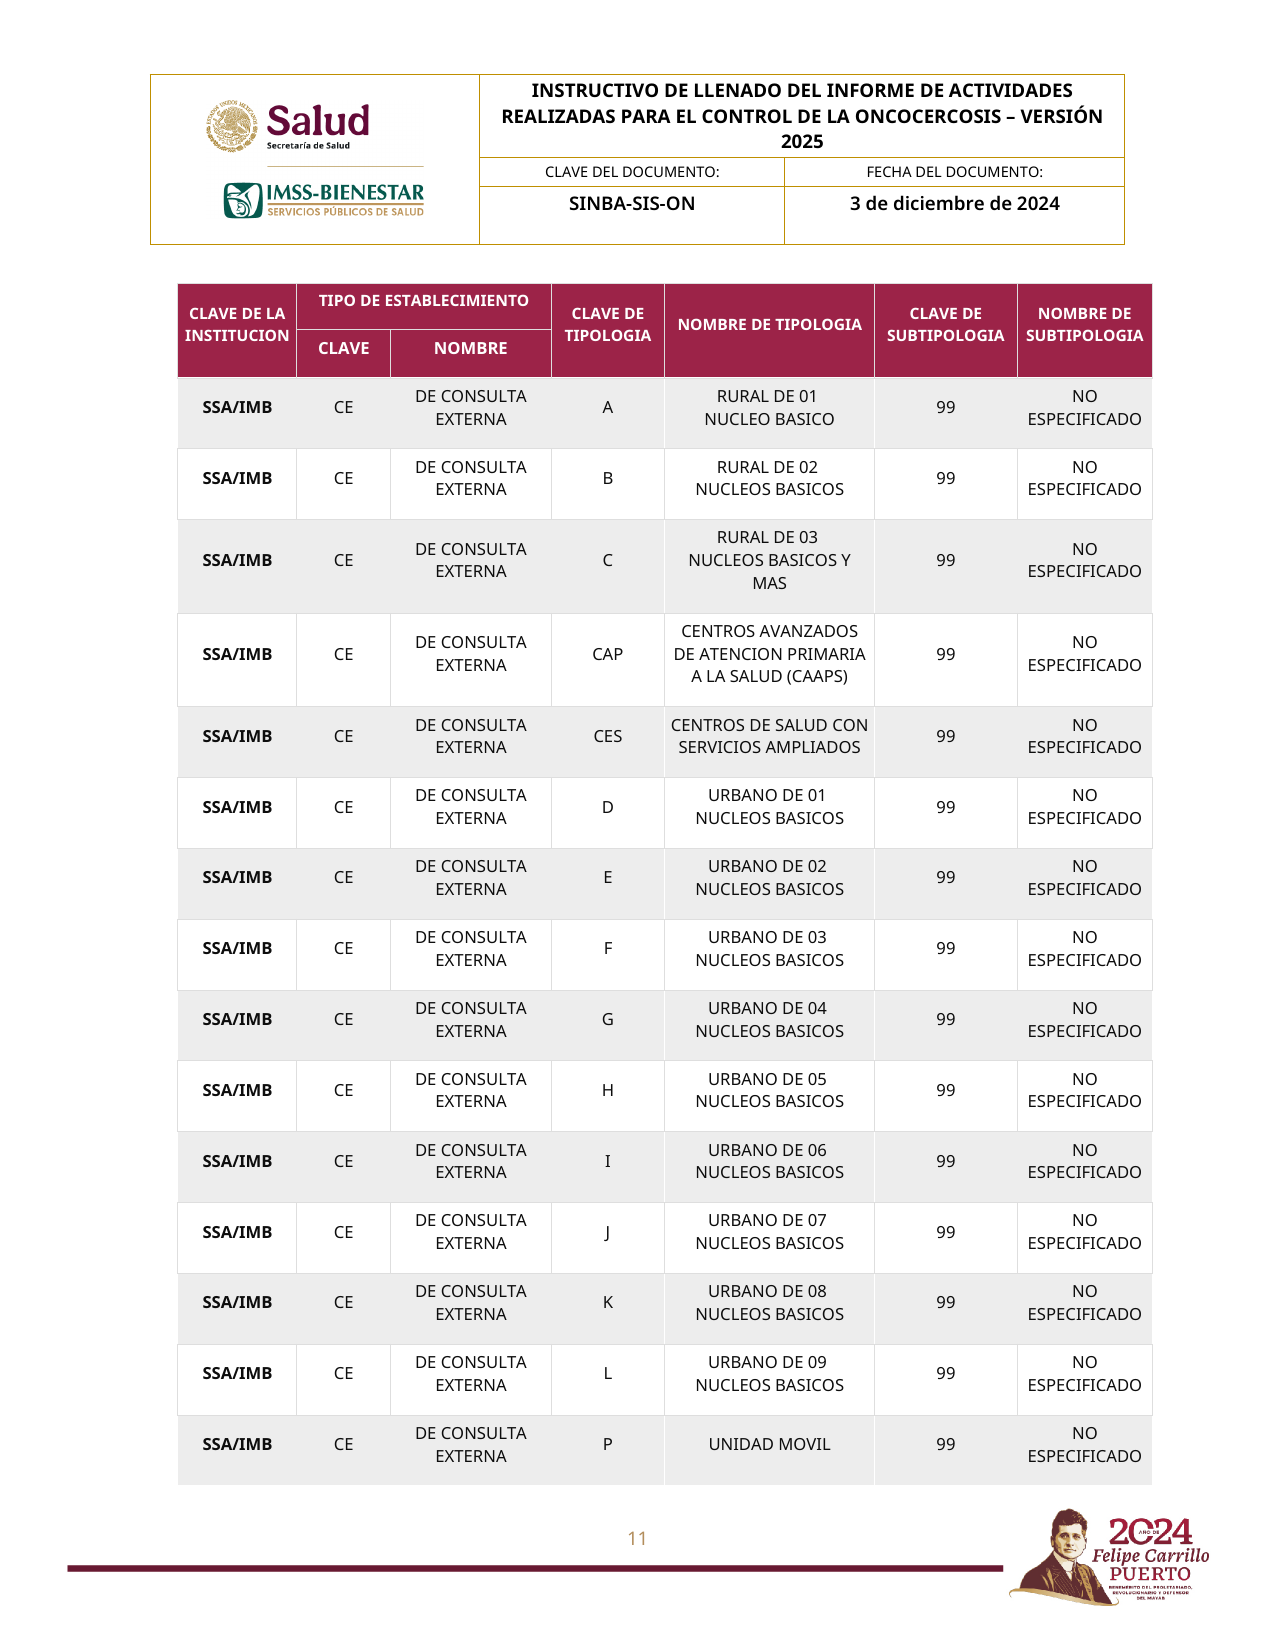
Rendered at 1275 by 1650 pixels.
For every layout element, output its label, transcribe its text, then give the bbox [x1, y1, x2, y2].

table_cell SSA/IMB [178, 1061, 296, 1131]
table_cell NO ESPECIFICADO [1017, 991, 1152, 1060]
table_cell NO ESPECIFICADO [1017, 707, 1152, 777]
table_cell DE CONSULTA EXTERNA [391, 920, 551, 989]
table_cell 99 [875, 449, 1017, 519]
table_cell CE [297, 991, 390, 1060]
table_cell NO ESPECIFICADO [1018, 920, 1152, 989]
table_cell CENTROS DE SALUD CON SERVICIOS AMPLIADOS [665, 707, 874, 777]
table_cell 99 [875, 707, 1017, 777]
table_cell CE [297, 614, 390, 706]
table_cell CES [551, 707, 664, 777]
table_cell CE [297, 920, 390, 989]
table_cell NO ESPECIFICADO [1017, 379, 1152, 448]
table_cell CE [297, 707, 390, 777]
table_cell DE CONSULTA EXTERNA [390, 379, 551, 448]
table_cell SSA/IMB [178, 1345, 296, 1414]
table_cell DE CONSULTA EXTERNA [390, 1416, 551, 1485]
table_cell SSA/IMB [178, 449, 296, 519]
table_cell DE CONSULTA EXTERNA [391, 614, 551, 706]
table_cell SSA/IMB [178, 920, 296, 989]
table_cell SSA/IMB [178, 849, 297, 919]
table_cell DE CONSULTA EXTERNA [390, 520, 551, 613]
table_cell G [551, 991, 664, 1060]
table_cell CAP [552, 614, 664, 706]
table_cell CE [297, 778, 390, 848]
table_cell CE [297, 1203, 390, 1273]
table_cell 99 [875, 920, 1017, 989]
table_cell CLAVE [297, 330, 390, 377]
table_header CLAVE DE TIPOLOGIA [552, 284, 664, 377]
table_cell 99 [875, 1416, 1017, 1485]
table_cell H [552, 1061, 664, 1131]
table_cell NO ESPECIFICADO [1018, 1203, 1152, 1273]
table_cell DE CONSULTA EXTERNA [390, 707, 551, 777]
table_header TIPO DE ESTABLECIMIENTO [297, 284, 551, 329]
table_cell SSA/IMB [178, 1274, 297, 1344]
table_cell 99 [875, 849, 1017, 919]
table_cell URBANO DE 07 NUCLEOS BASICOS [665, 1203, 874, 1273]
table_cell NO ESPECIFICADO [1018, 1345, 1152, 1414]
table_cell SSA/IMB [178, 1416, 297, 1485]
table_cell CE [297, 1274, 390, 1344]
table_cell DE CONSULTA EXTERNA [391, 449, 551, 519]
table_cell NO ESPECIFICADO [1018, 614, 1152, 706]
table_cell SSA/IMB [178, 778, 296, 848]
table_cell J [552, 1203, 664, 1273]
table_cell I [551, 1132, 664, 1202]
table_cell URBANO DE 08 NUCLEOS BASICOS [665, 1274, 874, 1344]
table_cell URBANO DE 02 NUCLEOS BASICOS [665, 849, 874, 919]
table_cell CENTROS AVANZADOS DE ATENCION PRIMARIA A LA SALUD (CAAPS) [665, 614, 874, 706]
table_cell 99 [875, 1345, 1017, 1414]
table_cell RURAL DE 01 NUCLEO BASICO [665, 379, 874, 448]
table_cell B [552, 449, 664, 519]
table_cell NO ESPECIFICADO [1018, 449, 1152, 519]
table_cell 99 [875, 1061, 1017, 1131]
table_cell 99 [875, 520, 1017, 613]
table_cell SSA/IMB [178, 1132, 297, 1202]
table_cell RURAL DE 02 NUCLEOS BASICOS [665, 449, 874, 519]
table_cell F [552, 920, 664, 989]
table_cell NOMBRE [391, 330, 551, 377]
table_cell DE CONSULTA EXTERNA [391, 1061, 551, 1131]
table_cell P [551, 1416, 664, 1485]
table_cell NO ESPECIFICADO [1017, 520, 1152, 613]
table_cell E [551, 849, 664, 919]
table_cell CE [297, 1061, 390, 1131]
table_cell DE CONSULTA EXTERNA [390, 849, 551, 919]
picture [0, 1497, 1275, 1650]
picture [206, 100, 424, 219]
table_cell DE CONSULTA EXTERNA [390, 1132, 551, 1202]
table_cell CE [297, 1345, 390, 1414]
table_cell DE CONSULTA EXTERNA [391, 1203, 551, 1273]
table_cell NO ESPECIFICADO [1017, 1274, 1152, 1344]
table_header NOMBRE DE TIPOLOGIA [665, 284, 874, 377]
table_cell NO ESPECIFICADO [1018, 1061, 1152, 1131]
table_cell URBANO DE 04 NUCLEOS BASICOS [665, 991, 874, 1060]
table_cell CE [297, 449, 390, 519]
table_cell UNIDAD MOVIL [665, 1416, 874, 1485]
table_cell L [552, 1345, 664, 1414]
table_cell SSA/IMB [178, 707, 297, 777]
table_cell CE [297, 520, 390, 613]
table_cell URBANO DE 03 NUCLEOS BASICOS [665, 920, 874, 989]
table_cell SSA/IMB [178, 614, 296, 706]
table_cell CE [297, 1416, 390, 1485]
table_cell CE [297, 849, 390, 919]
table_cell DE CONSULTA EXTERNA [390, 1274, 551, 1344]
table_cell DE CONSULTA EXTERNA [390, 991, 551, 1060]
table_cell K [551, 1274, 664, 1344]
table_cell NO ESPECIFICADO [1017, 1132, 1152, 1202]
table_cell DE CONSULTA EXTERNA [391, 1345, 551, 1414]
table_cell C [551, 520, 664, 613]
table_cell SSA/IMB [178, 1203, 296, 1273]
table_cell SSA/IMB [178, 379, 297, 448]
table_cell URBANO DE 05 NUCLEOS BASICOS [665, 1061, 874, 1131]
table_cell NO ESPECIFICADO [1018, 778, 1152, 848]
table_cell NO ESPECIFICADO [1017, 1416, 1152, 1485]
table_cell 99 [875, 379, 1017, 448]
table_header NOMBRE DE SUBTIPOLOGIA [1018, 284, 1152, 377]
table_cell 99 [875, 1132, 1017, 1202]
table_cell URBANO DE 06 NUCLEOS BASICOS [665, 1132, 874, 1202]
table_cell D [552, 778, 664, 848]
table_cell RURAL DE 03 NUCLEOS BASICOS Y MAS [665, 520, 874, 613]
table_cell URBANO DE 01 NUCLEOS BASICOS [665, 778, 874, 848]
table_header CLAVE DE SUBTIPOLOGIA [875, 284, 1017, 377]
table_cell NO ESPECIFICADO [1017, 849, 1152, 919]
table_cell 99 [875, 778, 1017, 848]
table_cell SSA/IMB [178, 991, 297, 1060]
table_cell 99 [875, 1203, 1017, 1273]
table_cell 99 [875, 1274, 1017, 1344]
table_cell CE [297, 379, 390, 448]
table_cell DE CONSULTA EXTERNA [391, 778, 551, 848]
table_cell A [551, 379, 664, 448]
table_cell URBANO DE 09 NUCLEOS BASICOS [665, 1345, 874, 1414]
table_cell 99 [875, 991, 1017, 1060]
table_cell CE [297, 1132, 390, 1202]
table_header CLAVE DE LA INSTITUCION [178, 284, 296, 377]
table_cell 99 [875, 614, 1017, 706]
table_cell SSA/IMB [178, 520, 297, 613]
